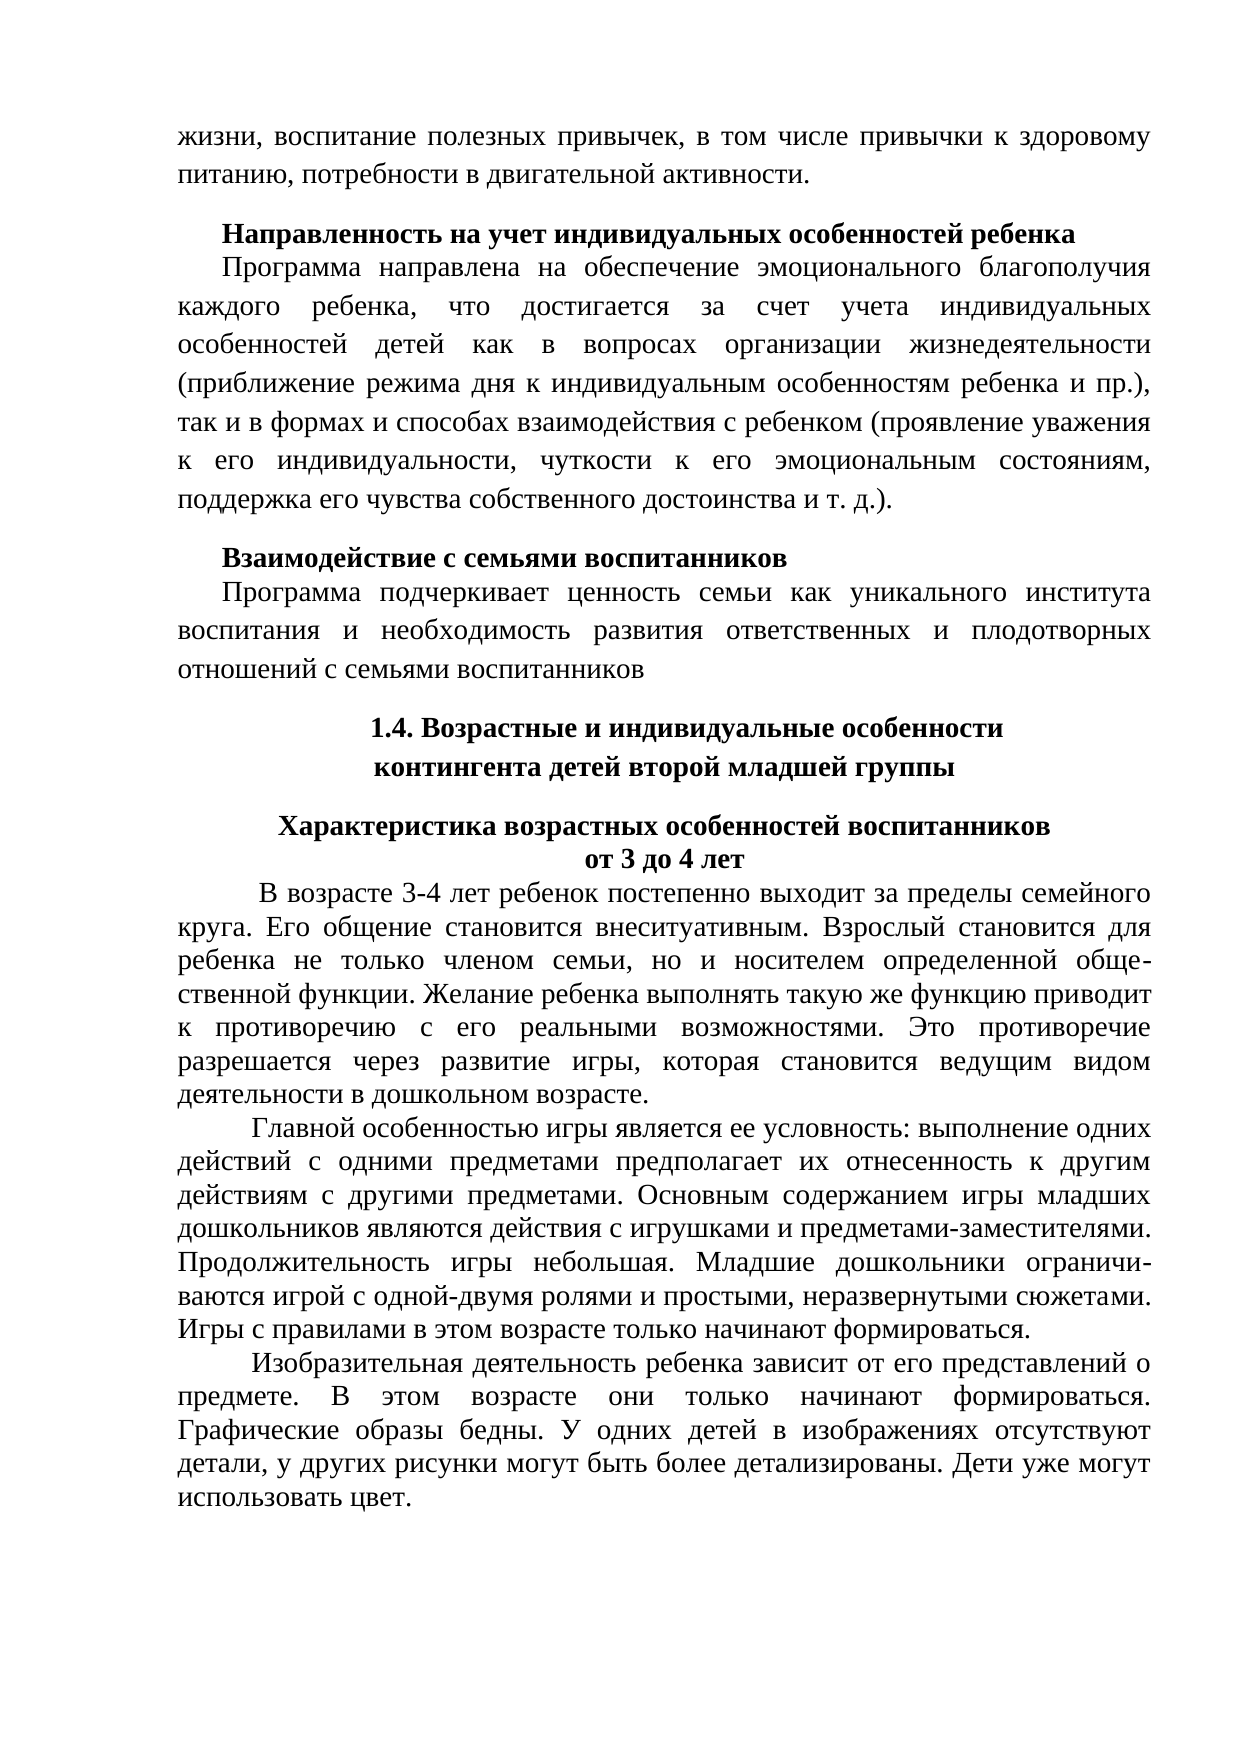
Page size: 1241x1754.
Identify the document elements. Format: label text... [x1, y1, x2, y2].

text Программа направлена на обеспечение эмоционального благополучия каждого ребенка, что достигается за счет учета индивидуальных особенностей детей как в вопросах организации жизнедеятельности (приближение режима дня к индивидуальным особенностям ребенка и пр.), так и в формах и способах взаимодействия с ребенком (проявление уважения к его индивидуальности, чуткости к его эмоциональным состояниям, поддержка его чувства собственного достоинства и т. д.). [177, 249, 1152, 514]
text Характеристика возрастных особенностей воспитанников [177, 808, 1152, 842]
text Программа подчеркивает ценность семьи как уникального института воспитания и необходимость развития ответственных и плодотворных отношений с семьями воспитанников [177, 574, 1152, 684]
text 1.4. Возрастные и индивидуальные особенности контингента детей второй младшей группы [177, 710, 1152, 782]
text Изобразительная деятельность ребенка зависит от его представлений о предмете. В этом возрасте они только начинают формироваться. Графические образы бедны. У одних детей в изображениях отсутствуют детали, у других рисунки могут быть более детализированы. Дети уже могут использовать цвет. [177, 1345, 1152, 1512]
text В возрасте 3-4 лет ребенок постепенно выходит за пределы семейного круга. Его общение становится внеситуативным. Взрослый становится для ребенка не только членом семьи, но и носителем определенной общественной функции. Желание ребенка выполнять такую же функцию приводит к противоречию с его реальными возможностями. Это противоречие разрешается через развитие игры, которая становится ведущим видом деятельности в дошкольном возрасте. [177, 875, 1152, 1110]
text Взаимодействие с семьями воспитанников [177, 540, 1152, 574]
text Главной особенностью игры является ее условность: выполнение одних действий с одними предметами предполагает их отнесенность к другим действиям с другими предметами. Основным содержанием игры младших дошкольников являются действия с игрушками и предметами-заместителями. Продолжительность игры небольшая. Младшие дошкольники ограничиваются игрой с одной-двумя ролями и простыми, неразвернутыми сюжетами. Игры с правилами в этом возрасте только начинают формироваться. [177, 1110, 1152, 1345]
text от 3 до 4 лет [177, 842, 1152, 875]
text Направленность на учет индивидуальных особенностей ребенка [177, 216, 1152, 249]
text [177, 118, 1152, 190]
